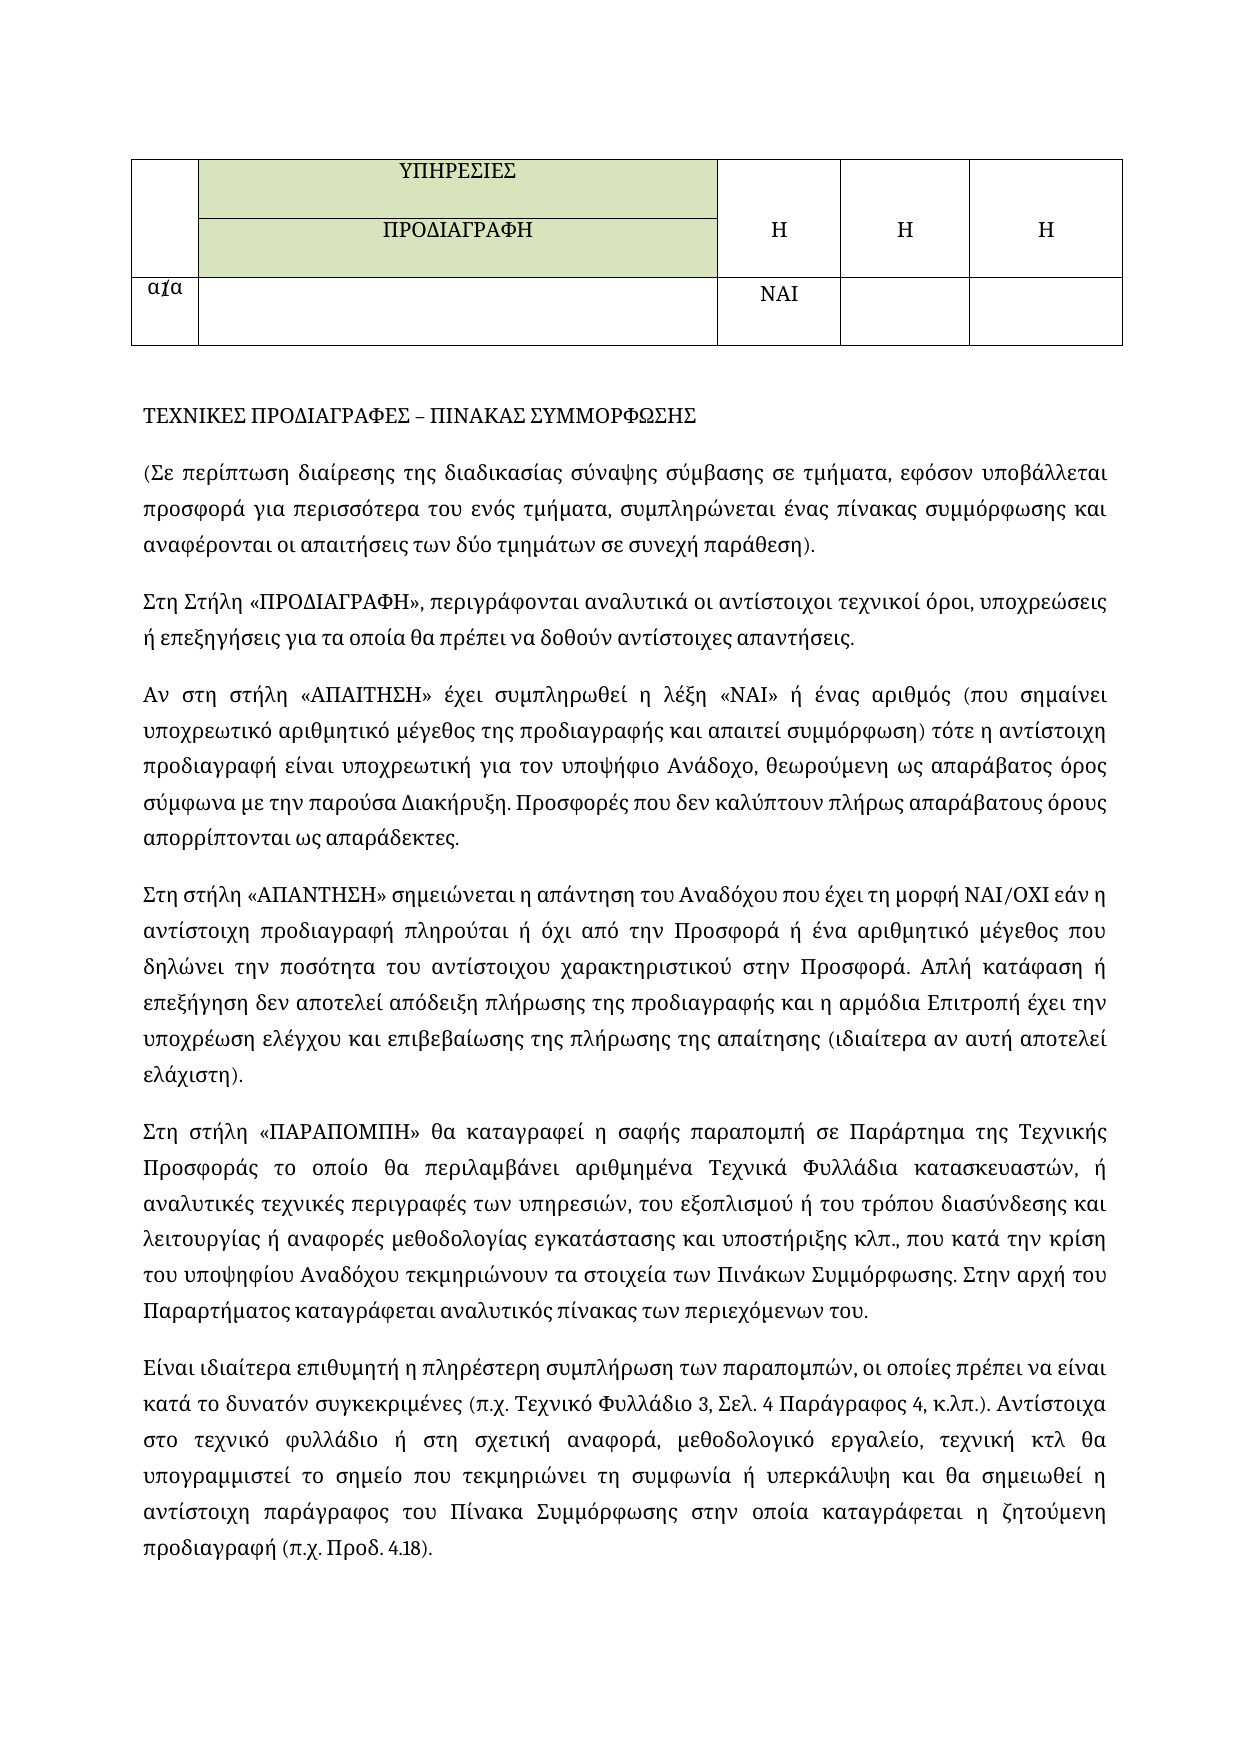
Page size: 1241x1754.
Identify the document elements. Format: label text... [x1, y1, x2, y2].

table_cell [970, 278, 1122, 345]
table_cell ΝΑΙ [718, 278, 840, 345]
table_cell 1 [132, 278, 198, 345]
text Στη στήλη «ΠΑΡΑΠΟΜΠΗ» θα καταγραφεί η σαφής παραπομπή σε Παράρτημα της Τεχνικής Προσφοράς το οποίο θα περιλαμβάνει αριθμημένα Τεχνικά Φυλλάδια κατασκευαστών, ή αναλυτικές τεχνικές περιγραφές των υπηρεσιών, του εξοπλισμού ή του τρόπου διασύνδεσης και λειτουργίας ή αναφορές μεθοδολογίας εγκατάστασης και υποστήριξης κλπ., που κατά την κρίση του υποψηφίου Αναδόχου τεκμηριώνουν τα στοιχεία των Πινάκων Συμμόρφωσης. Στην αρχή του Παραρτήματος καταγράφεται αναλυτικός πίνακας των περιεχόμενων του. [143, 1120, 1108, 1324]
text Αν στη στήλη «ΑΠΑΙΤΗΣΗ» έχει συμπληρωθεί η λέξη «ΝΑΙ» ή ένας αριθμός (που σημαίνει υποχρεωτικό αριθμητικό μέγεθος της προδιαγραφής και απαιτεί συμμόρφωση) τότε η αντίστοιχη προδιαγραφή είναι υποχρεωτική για τον υποψήφιο Ανάδοχο, θεωρούμενη ως απαράβατος όρος σύμφωνα με την παρούσα Διακήρυξη. Προσφορές που δεν καλύπτουν πλήρως απαράβατους όρους απορρίπτονται ως απαράδεκτες. [143, 683, 1108, 851]
table_cell ΠΡΟΔΙΑΓΡΑΦΗ [199, 219, 717, 277]
text (Σε περίπτωση διαίρεσης της διαδικασίας σύναψης σύμβασης σε τμήματα, εφόσον υποβάλλεται προσφορά για περισσότερα του ενός τμήματα, συμπληρώνεται ένας πίνακας συμμόρφωσης και αναφέρονται οι απαιτήσεις των δύο τμημάτων σε συνεχή παράθεση). [143, 462, 1108, 558]
text Στη Στήλη «ΠΡΟΔΙΑΓΡΑΦΗ», περιγράφονται αναλυτικά οι αντίστοιχοι τεχνικοί όροι, υποχρεώσεις ή επεξηγήσεις για τα οποία θα πρέπει να δοθούν αντίστοιχες απαντήσεις. [143, 591, 1108, 651]
text Στη στήλη «ΑΠΑΝΤΗΣΗ» σημειώνεται η απάντηση του Αναδόχου που έχει τη μορφή ΝΑΙ/ΟΧΙ εάν η αντίστοιχη προδιαγραφή πληρούται ή όχι από την Προσφορά ή ένα αριθμητικό μέγεθος που δηλώνει την ποσότητα του αντίστοιχου χαρακτηριστικού στην Προσφορά. Απλή κατάφαση ή επεξήγηση δεν αποτελεί απόδειξη πλήρωσης της προδιαγραφής και η αρμόδια Επιτροπή έχει την υποχρέωση ελέγχου και επιβεβαίωσης της πλήρωσης της απαίτησης (ιδιαίτερα αν αυτή αποτελεί ελάχιστη). [143, 884, 1108, 1087]
text ΤΕΧΝΙΚΕΣ ΠΡΟΔΙΑΓΡΑΦΕΣ – ΠΙΝΑΚΑΣ ΣΥΜΜΟΡΦΩΣΗΣ [143, 405, 1108, 429]
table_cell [199, 160, 717, 218]
text Είναι ιδιαίτερα επιθυμητή η πληρέστερη συμπλήρωση των παραπομπών, οι οποίες πρέπει να είναι κατά το δυνατόν συγκεκριμένες (π.χ. Τεχνικό Φυλλάδιο 3, Σελ. 4 Παράγραφος 4, κ.λπ.). Αντίστοιχα στο τεχνικό φυλλάδιο ή στη σχετική αναφορά, μεθοδολογικό εργαλείο, τεχνική κτλ θα υπογραμμιστεί το σημείο που τεκμηριώνει τη συμφωνία ή υπερκάλυψη και θα σημειωθεί η αντίστοιχη παράγραφος του Πίνακα Συμμόρφωσης στην οποία καταγράφεται η ζητούμενη προδιαγραφή (π.χ. Προδ. 4.18). [143, 1357, 1108, 1560]
table_cell [199, 278, 717, 345]
table_cell [841, 278, 969, 345]
